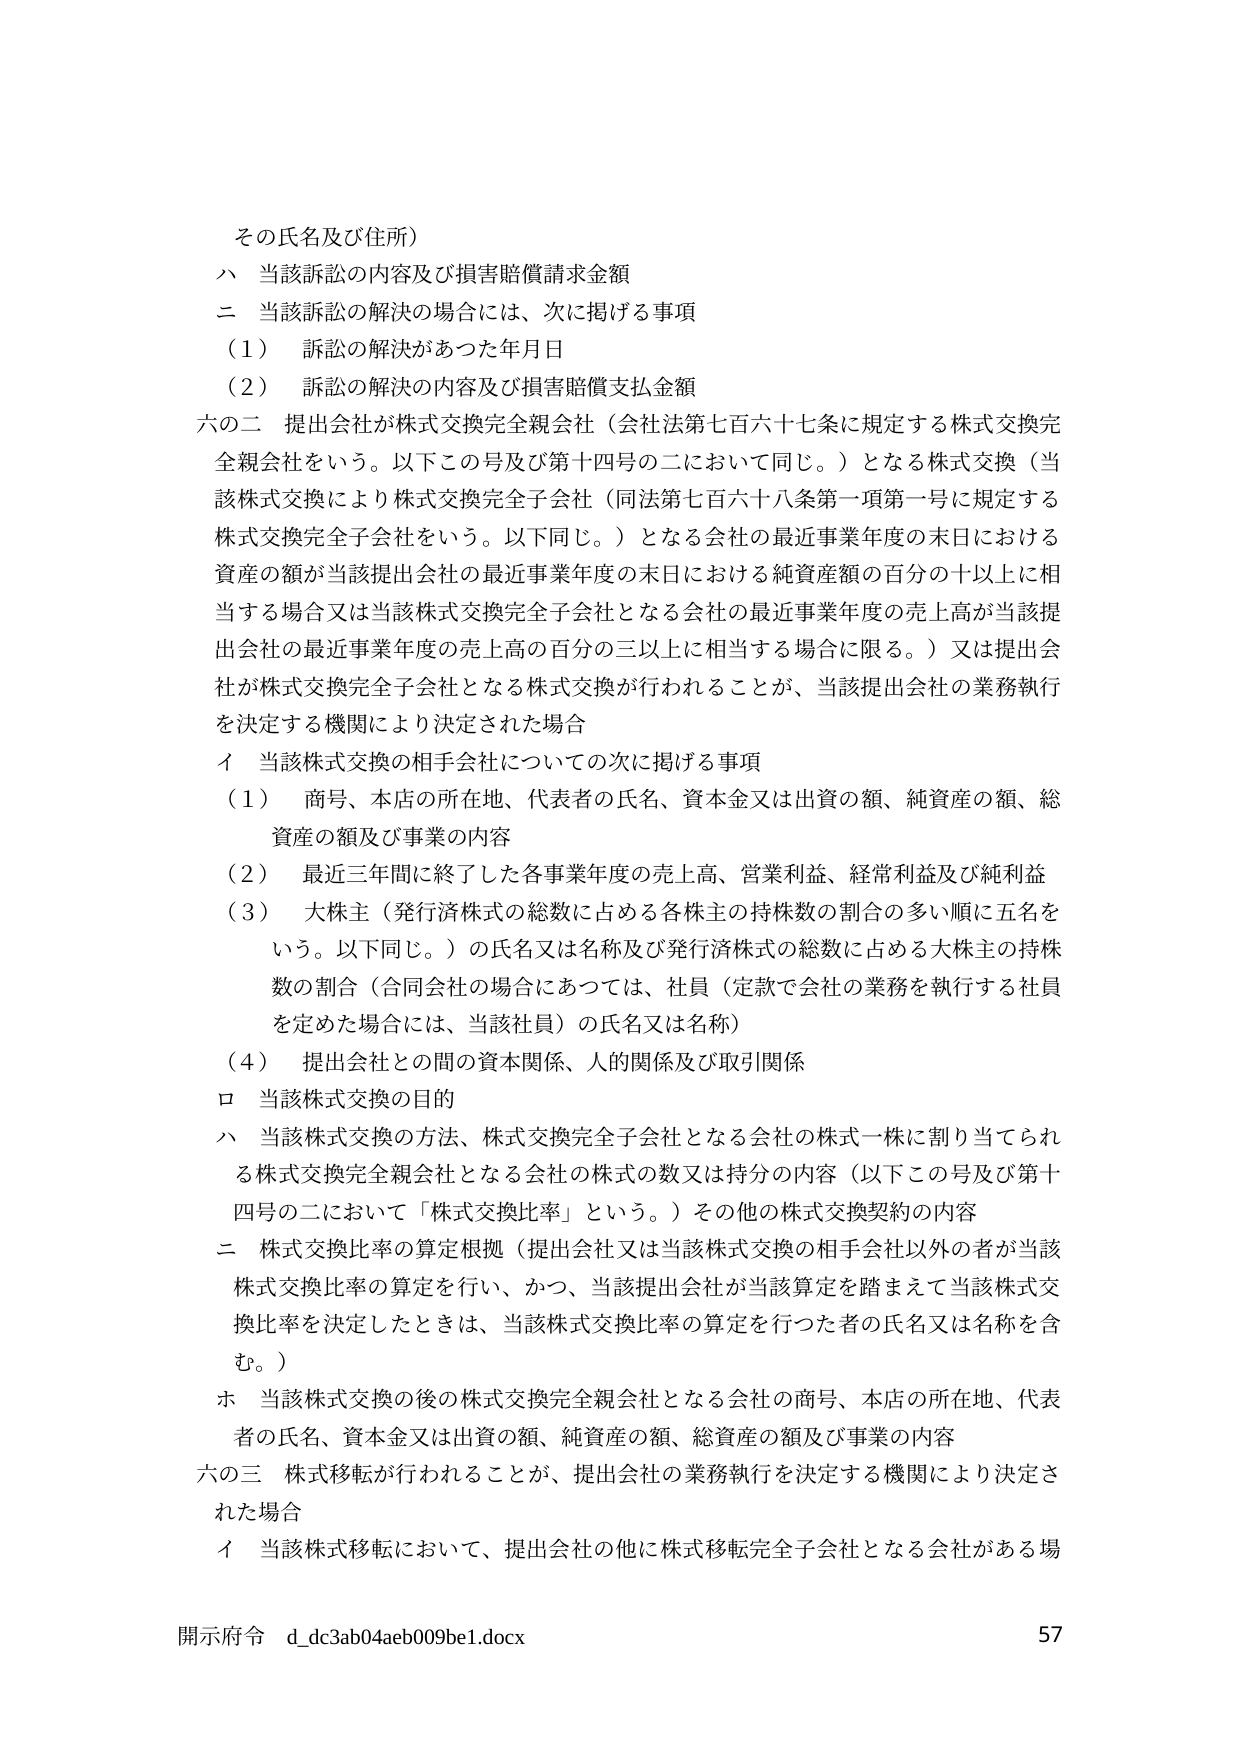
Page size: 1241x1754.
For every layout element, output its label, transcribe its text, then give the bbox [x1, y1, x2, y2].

text ニ 当該訴訟の解決の場合には、次に掲げる事項 [215, 292, 1063, 329]
text ニ 株式交換比率の算定根拠（提出会社又は当該株式交換の相手会社以外の者が当該株式交換比率の算定を行い、かつ、当該提出会社が当該算定を踏まえて当該株式交換比率を決定したときは、当該株式交換比率の算定を行つた者の氏名又は名称を含む。） [215, 1229, 1063, 1379]
text 六の二 提出会社が株式交換完全親会社（会社法第七百六十七条に規定する株式交換完全親会社をいう。以下この号及び第十四号の二において同じ。）となる株式交換（当該株式交換により株式交換完全子会社（同法第七百六十八条第一項第一号に規定する株式交換完全子会社をいう。以下同じ。）となる会社の最近事業年度の末日における資産の額が当該提出会社の最近事業年度の末日における純資産額の百分の十以上に相当する場合又は当該株式交換完全子会社となる会社の最近事業年度の売上高が当該提出会社の最近事業年度の売上高の百分の三以上に相当する場合に限る。）又は提出会社が株式交換完全子会社となる株式交換が行われることが、当該提出会社の業務執行を決定する機関により決定された場合 [196, 404, 1063, 742]
text （２） 最近三年間に終了した各事業年度の売上高、営業利益、経常利益及び純利益 [215, 854, 1063, 892]
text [215, 1529, 1063, 1567]
text （１） 商号、本店の所在地、代表者の氏名、資本金又は出資の額、純資産の額、総資産の額及び事業の内容 [215, 779, 1063, 854]
text （４） 提出会社との間の資本関係、人的関係及び取引関係 [215, 1042, 1063, 1079]
text ハ 当該株式交換の方法、株式交換完全子会社となる会社の株式一株に割り当てられる株式交換完全親会社となる会社の株式の数又は持分の内容（以下この号及び第十四号の二において「株式交換比率」という。）その他の株式交換契約の内容 [215, 1117, 1063, 1229]
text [215, 217, 1063, 254]
text （２） 訴訟の解決の内容及び損害賠償支払金額 [215, 367, 1063, 404]
text （１） 訴訟の解決があつた年月日 [215, 329, 1063, 367]
text ホ 当該株式交換の後の株式交換完全親会社となる会社の商号、本店の所在地、代表者の氏名、資本金又は出資の額、純資産の額、総資産の額及び事業の内容 [215, 1379, 1063, 1454]
text 六の三 株式移転が行われることが、提出会社の業務執行を決定する機関により決定された場合 [196, 1454, 1063, 1529]
text ロ 当該株式交換の目的 [215, 1079, 1063, 1117]
text ハ 当該訴訟の内容及び損害賠償請求金額 [215, 254, 1063, 292]
text イ 当該株式交換の相手会社についての次に掲げる事項 [215, 742, 1063, 779]
text （３） 大株主（発行済株式の総数に占める各株主の持株数の割合の多い順に五名をいう。以下同じ。）の氏名又は名称及び発行済株式の総数に占める大株主の持株数の割合（合同会社の場合にあつては、社員（定款で会社の業務を執行する社員を定めた場合には、当該社員）の氏名又は名称） [215, 892, 1063, 1042]
